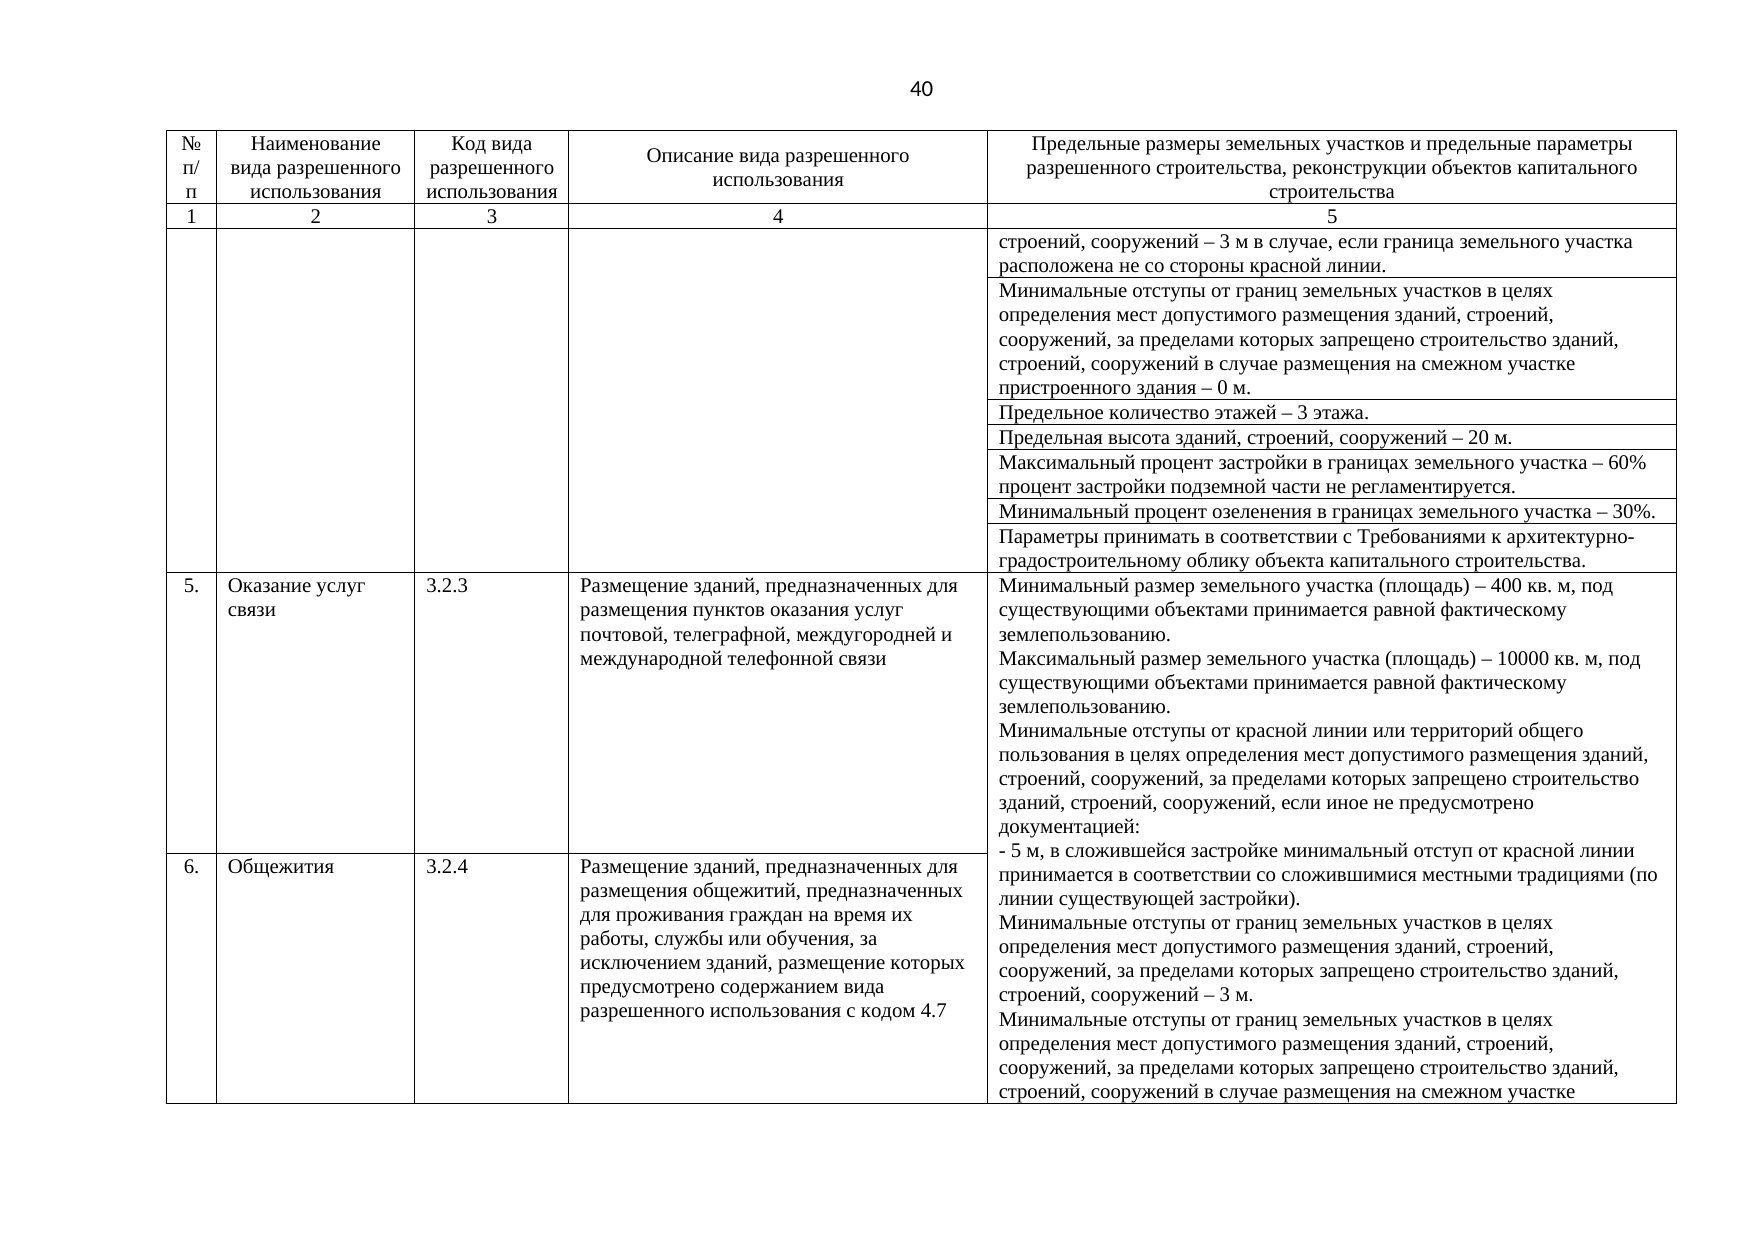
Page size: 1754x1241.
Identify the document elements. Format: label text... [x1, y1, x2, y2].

table_cell 3.2.3 [415, 573, 568, 852]
table_cell 5 [988, 204, 1676, 228]
table_cell Минимальный процент озеленения в границах земельного участка – 30%. [988, 499, 1676, 523]
table_cell 2 [217, 204, 414, 228]
table_header Описание вида разрешенного использования [569, 131, 987, 203]
table_header № п/п [167, 131, 216, 203]
table_cell 5. [167, 573, 216, 852]
table_header Код вида разрешенного использования [415, 131, 568, 203]
table_cell Оказание услуг связи [217, 573, 414, 852]
table_cell Размещение зданий, предназначенных для размещения пунктов оказания услуг почтовой, телеграфной, междугородней и международной телефонной связи [569, 573, 987, 852]
table_cell Минимальные отступы от границ земельных участков в целях определения мест допустимого размещения зданий, строений, сооружений, за пределами которых запрещено строительство зданий, строений, сооружений в случае размещения на смежном участке пристроенного здания – 0 м. [988, 278, 1676, 399]
table_cell 4 [569, 204, 987, 228]
table_cell Предельное количество этажей – 3 этажа. [988, 400, 1676, 424]
table_cell 1 [167, 204, 216, 228]
table_header Наименование вида разрешенного использования [217, 131, 414, 203]
table_cell Общежития [217, 854, 414, 1103]
table_cell 3 [415, 204, 568, 228]
table_cell Минимальный размер земельного участка (площадь) – 400 кв. м, под существующими объектами принимается равной фактическому землепользованию. Максимальный размер земельного участка (площадь) – 10000 кв. м, под существующими объектами принимается равной фактическому землепользованию. Минимальные отступы от красной линии или территорий общего пользования в целях определения мест допустимого размещения зданий, строений, сооружений, за пределами которых запрещено строительство зданий, строений, сооружений, если иное не предусмотрено документацией: - 5 м, в сложившейся застройке минимальный отступ от красной линии принимается в соответствии со сложившимися местными традициями (по линии существующей застройки). Минимальные отступы от границ земельных участков в целях определения мест допустимого размещения зданий, строений, сооружений, за пределами которых запрещено строительство зданий, строений, сооружений – 3 м. Минимальные отступы от границ земельных участков в целях определения мест допустимого размещения зданий, строений, сооружений, за пределами которых запрещено строительство зданий, строений, сооружений в случае размещения на смежном участке пристроенного здания – 0 м. Предельное количество этажей – 3 этажа. Предельная высота зданий, строений, сооружений – 20 м. Максимальный процент застройки в границах земельного участка – 60% процент застройки подземной части не регламентируется. Минимальный процент озеленения в границах земельного участка – 30%. Параметры принимать в соответствии с Требованиями к архитектурно-градостроительному облику объекта капитального строительства. [988, 573, 1676, 1103]
table_cell Максимальный процент застройки в границах земельного участка – 60% процент застройки подземной части не регламентируется. [988, 450, 1676, 498]
table_header Предельные размеры земельных участков и предельные параметры разрешенного строительства, реконструкции объектов капитального строительства [988, 131, 1676, 203]
table_cell 3.2.4 [415, 854, 568, 1103]
table_cell Предельная высота зданий, строений, сооружений – 20 м. [988, 425, 1676, 449]
table_cell 6. [167, 854, 216, 1103]
table_cell Параметры принимать в соответствии с Требованиями к архитектурно-градостроительному облику объекта капитального строительства. [988, 524, 1676, 572]
